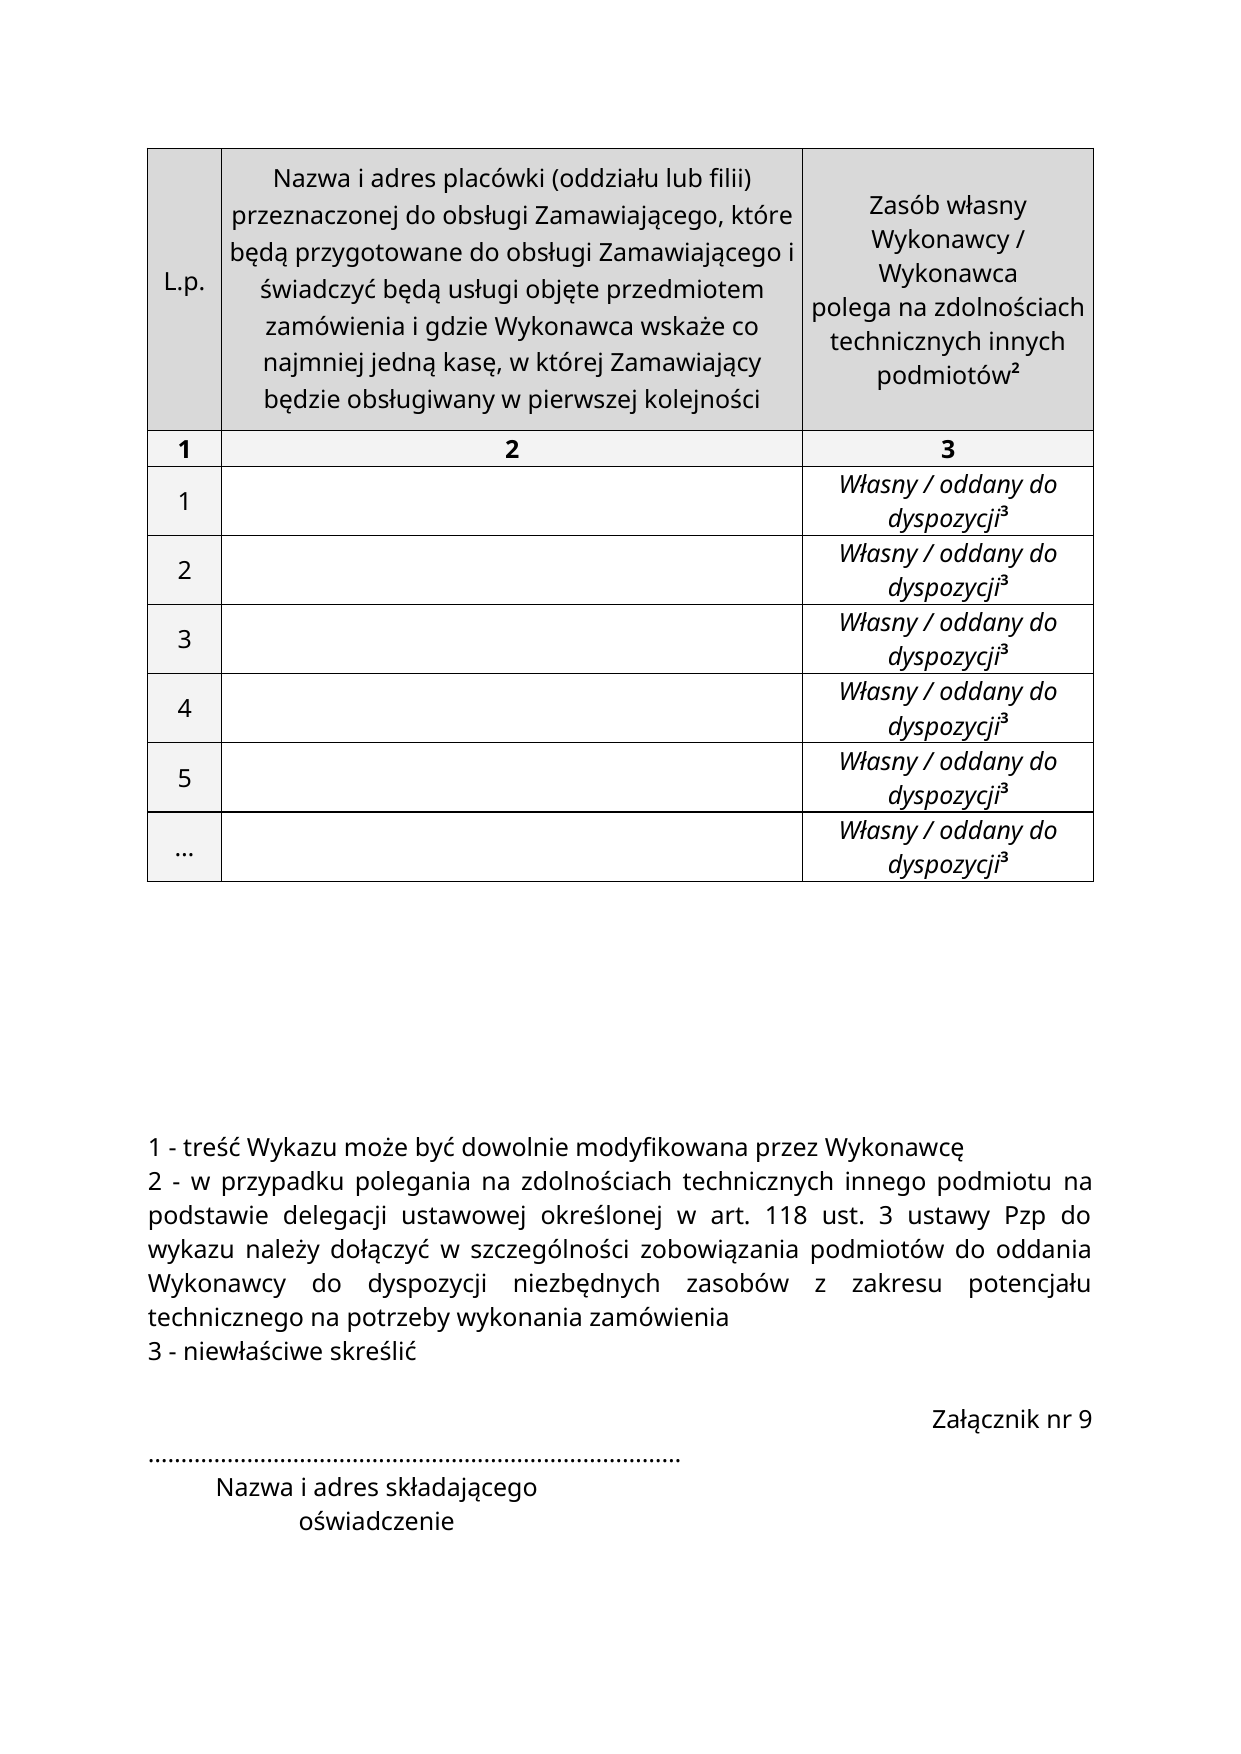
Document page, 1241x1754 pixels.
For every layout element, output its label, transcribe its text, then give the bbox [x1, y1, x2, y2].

text ……………………………………………………………………… [148, 1436, 1093, 1470]
table_cell [222, 467, 802, 535]
table_cell Własny / oddany do dyspozycji3 [803, 813, 1093, 881]
table_cell Własny / oddany do dyspozycji3 [803, 536, 1093, 604]
table_cell … [148, 813, 221, 881]
table_cell 3 [803, 431, 1093, 466]
table_cell 1 [148, 431, 221, 466]
table_cell [222, 605, 802, 673]
table_cell 1 [148, 467, 221, 535]
table_header Zasób własny Wykonawcy / Wykonawca polega na zdolnościach technicznych innych podmiotów2 [803, 149, 1093, 430]
table_cell [222, 743, 802, 811]
table_cell Własny / oddany do dyspozycji3 [803, 743, 1093, 811]
table_cell 5 [148, 743, 221, 811]
table_cell [222, 536, 802, 604]
table_cell [222, 674, 802, 742]
table_cell 3 [148, 605, 221, 673]
table_cell Własny / oddany do dyspozycji3 [803, 605, 1093, 673]
table_cell 2 [222, 431, 802, 466]
table_cell 4 [148, 674, 221, 742]
text 3 - niewłaściwe skreślić [148, 1334, 1093, 1368]
text Nazwa i adres składającego oświadczenie [148, 1470, 605, 1538]
text Załącznik nr 9 [148, 1402, 1093, 1436]
text 1 - treść Wykazu może być dowolnie modyfikowana przez Wykonawcę [148, 1129, 1093, 1163]
text 2 - w przypadku polegania na zdolnościach technicznych innego podmiotu na podstawie delegacji ustawowej określonej w art. 118 ust. 3 ustawy Pzp do wykazu należy dołączyć w szczególności zobowiązania podmiotów do oddania Wykonawcy do dyspozycji niezbędnych zasobów z zakresu potencjału technicznego na potrzeby wykonania zamówienia [148, 1163, 1093, 1334]
table_cell 2 [148, 536, 221, 604]
table_cell Własny / oddany do dyspozycji3 [803, 674, 1093, 742]
table_cell [222, 813, 802, 881]
table_cell Własny / oddany do dyspozycji3 [803, 467, 1093, 535]
table_header L.p. [148, 149, 221, 430]
table_header Nazwa i adres placówki (oddziału lub filii) przeznaczonej do obsługi Zamawiającego, które będą przygotowane do obsługi Zamawiającego i świadczyć będą usługi objęte przedmiotem zamówienia i gdzie Wykonawca wskaże co najmniej jedną kasę, w której Zamawiający będzie obsługiwany w pierwszej kolejności [222, 149, 802, 430]
